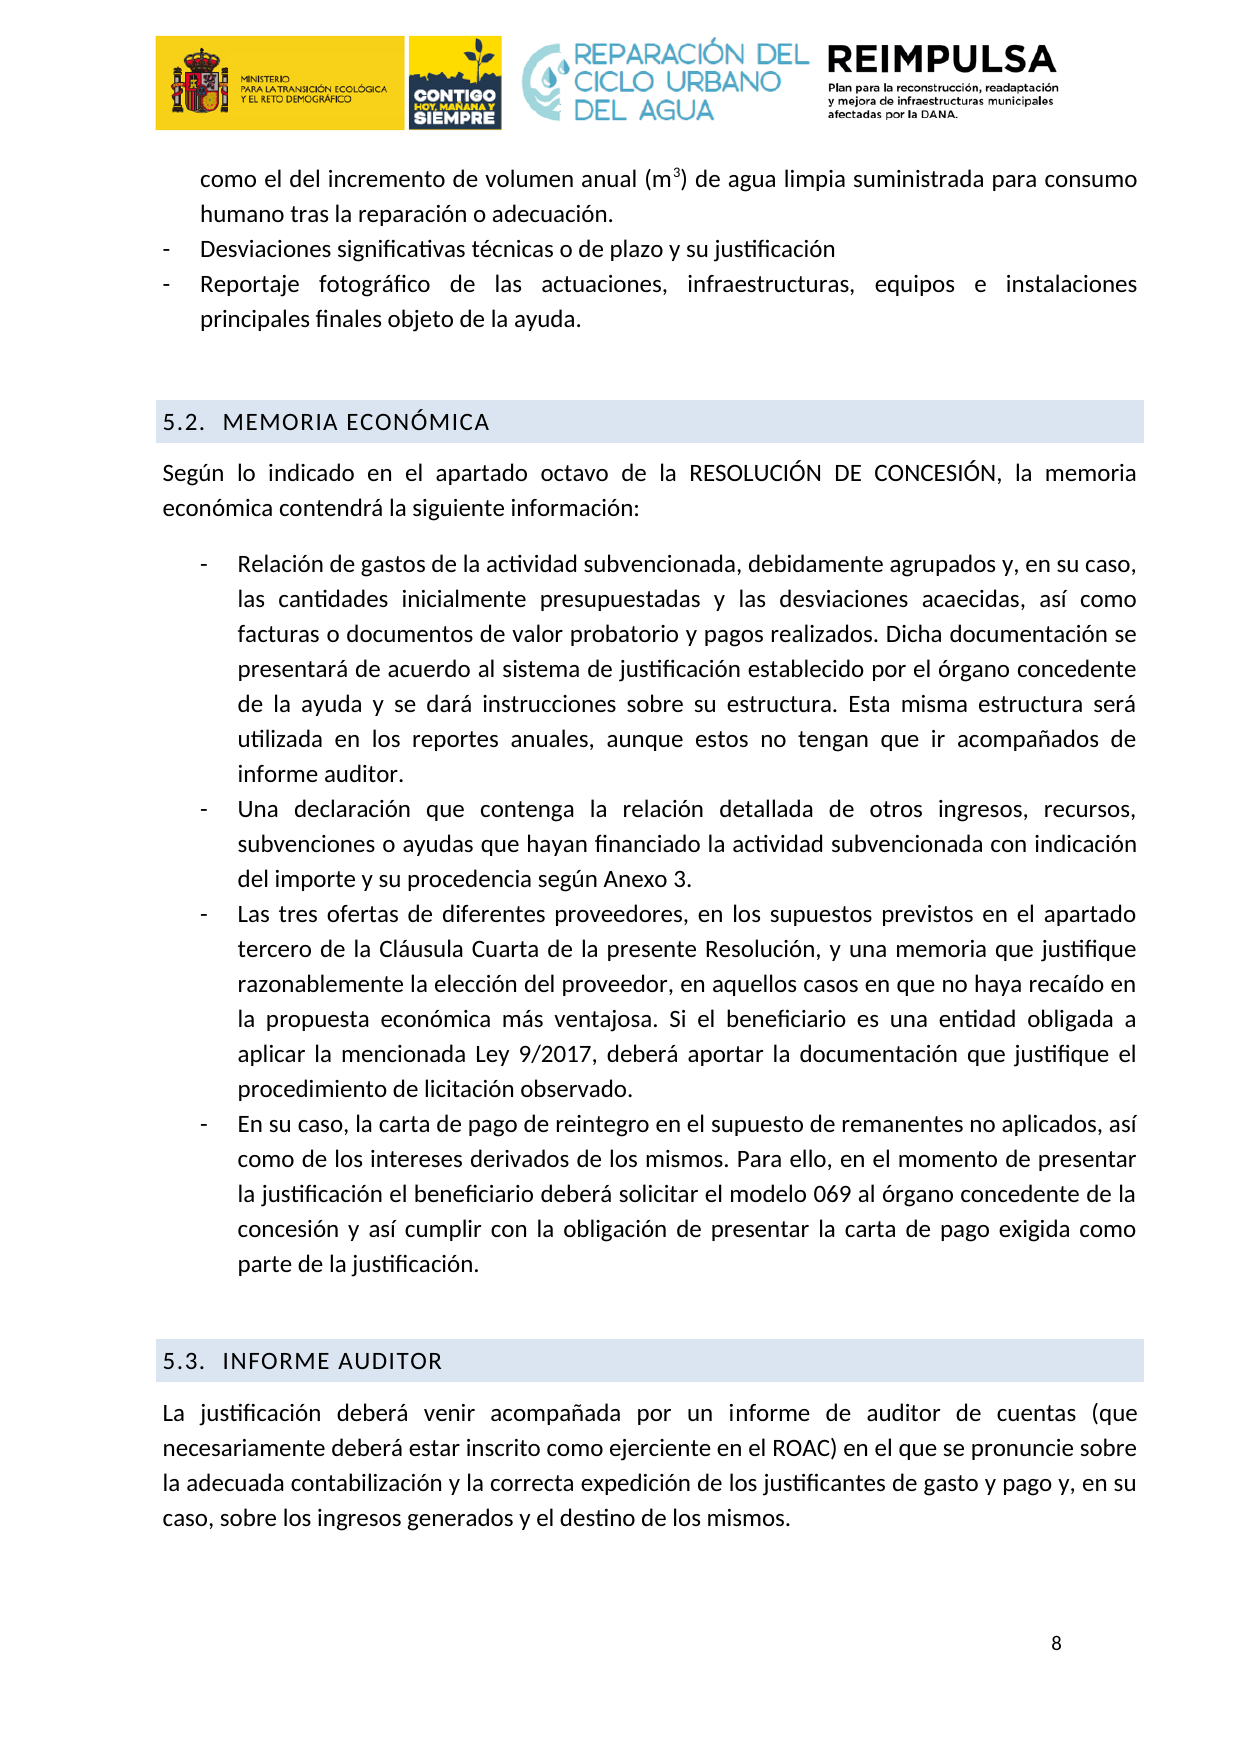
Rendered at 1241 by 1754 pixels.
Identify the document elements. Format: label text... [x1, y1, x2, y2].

picture [132, 10, 1072, 139]
list Reportaje fotográfico de las actuaciones, infraestructuras, equipos e instalaciones principales finales objeto de la ayuda. [162, 268, 1138, 333]
list Las tres ofertas de diferentes proveedores, en los supuestos previstos en el apartado tercero de la Cláusula Cuarta de la presente Resolución, y una memoria que justifique razonablemente la elección del proveedor, en aquellos casos en que no haya recaído en la propuesta económica más ventajosa. Si el beneficiario es una entidad obligada a aplicar la mencionada Ley 9/2017, deberá aportar la documentación que justifique el procedimiento de licitación observado. [200, 898, 1138, 1104]
list En su caso, la carta de pago de reintegro en el supuesto de remanentes no aplicados, así como de los intereses derivados de los mismos. Para ello, en el momento de presentar la justificación el beneficiario deberá solicitar el modelo 069 al órgano concedente de la concesión y así cumplir con la obligación de presentar la carta de pago exigida como parte de la justificación. [200, 1108, 1138, 1279]
text Según lo indicado en el apartado octavo de la RESOLUCIÓN DE CONCESIÓN, la memoria económica contendrá la siguiente información: [162, 458, 1138, 523]
subtitle INFORME AUDITOR [163, 1346, 1138, 1376]
list Relación de gastos de la actividad subvencionada, debidamente agrupados y, en su caso, las cantidades inicialmente presupuestadas y las desviaciones acaecidas, así como facturas o documentos de valor probatorio y pagos realizados. Dicha documentación se presentará de acuerdo al sistema de justificación establecido por el órgano concedente de la ayuda y se dará instrucciones sobre su estructura. Esta misma estructura será utilizada en los reportes anuales, aunque estos no tengan que ir acompañados de informe auditor. [200, 548, 1138, 789]
list Desviaciones significativas técnicas o de plazo y su justificación [162, 233, 1138, 263]
text La justificación deberá venir acompañada por un informe de auditor de cuentas (que necesariamente deberá estar inscrito como ejerciente en el ROAC) en el que se pronuncie sobre la adecuada contabilización y la correcta expedición de los justificantes de gasto y pago y, en su caso, sobre los ingresos generados y el destino de los mismos. [162, 1397, 1138, 1533]
list Una declaración que contenga la relación detallada de otros ingresos, recursos, subvenciones o ayudas que hayan financiado la actividad subvencionada con indicación del importe y su procedencia según Anexo 3. [200, 793, 1138, 894]
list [162, 163, 1138, 228]
subtitle MEMORIA ECONÓMICA [163, 406, 1138, 436]
